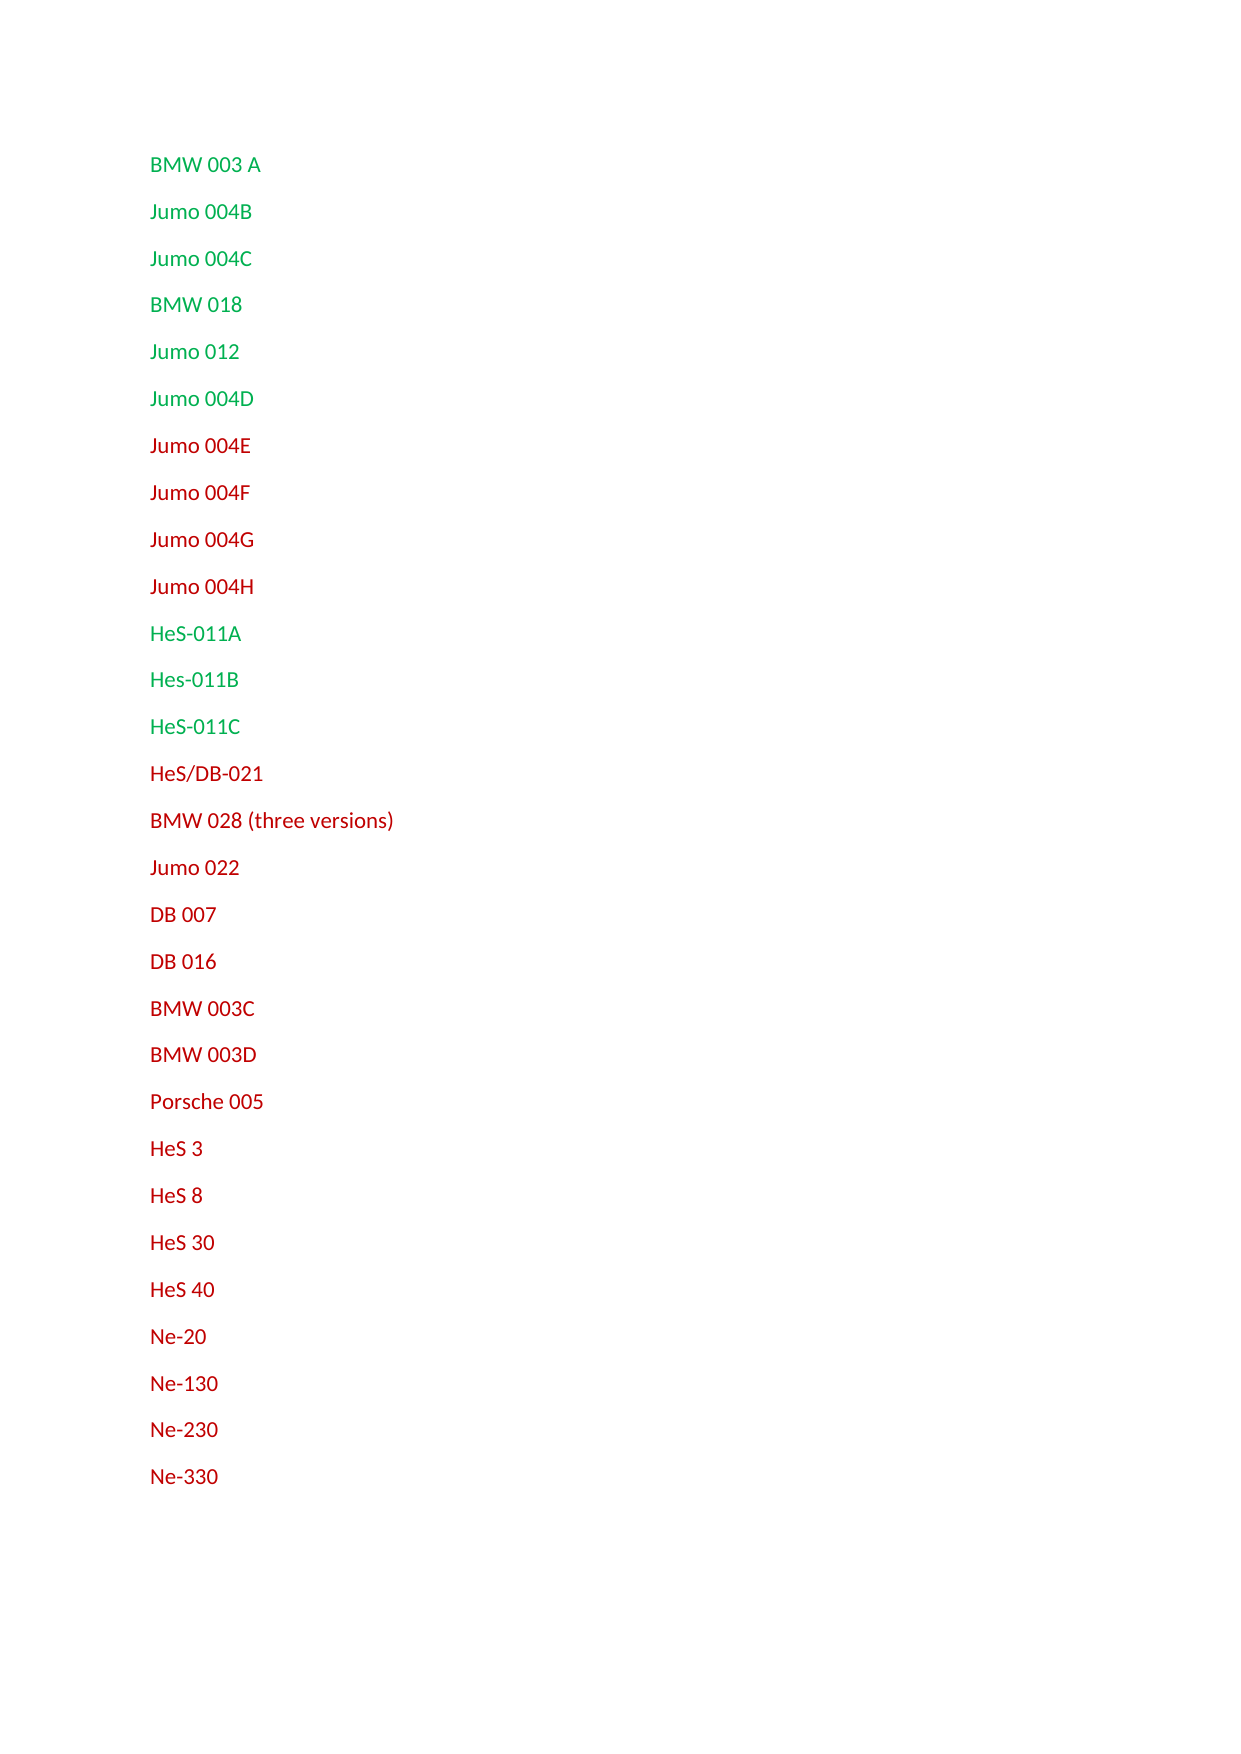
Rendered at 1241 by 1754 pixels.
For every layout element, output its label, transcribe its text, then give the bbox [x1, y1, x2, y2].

text Jumo 022 [150, 853, 1090, 881]
text Jumo 004C [150, 244, 1090, 272]
text DB 007 [150, 900, 1090, 928]
text Jumo 004G [150, 525, 1090, 553]
text BMW 003D [150, 1041, 1090, 1069]
text HeS 30 [150, 1228, 1090, 1256]
text BMW 003C [150, 994, 1090, 1022]
text Hes-011B [150, 666, 1090, 694]
text Jumo 004H [150, 572, 1090, 600]
text HeS-011C [150, 712, 1090, 741]
text BMW 003 A [150, 150, 1090, 178]
text HeS/DB-021 [150, 759, 1090, 787]
text HeS 40 [150, 1275, 1090, 1303]
text DB 016 [150, 947, 1090, 975]
text Jumo 004D [150, 384, 1090, 412]
text Ne-330 [150, 1462, 1090, 1491]
text BMW 018 [150, 291, 1090, 319]
text Ne-130 [150, 1369, 1090, 1397]
text Ne-20 [150, 1322, 1090, 1350]
text Jumo 004E [150, 431, 1090, 459]
text Jumo 012 [150, 337, 1090, 366]
text HeS-011A [150, 619, 1090, 647]
text BMW 028 (three versions) [150, 806, 1090, 834]
text HeS 8 [150, 1181, 1090, 1209]
text Porsche 005 [150, 1087, 1090, 1116]
text Jumo 004B [150, 197, 1090, 225]
text Ne-230 [150, 1416, 1090, 1444]
text Jumo 004F [150, 478, 1090, 506]
text HeS 3 [150, 1134, 1090, 1162]
